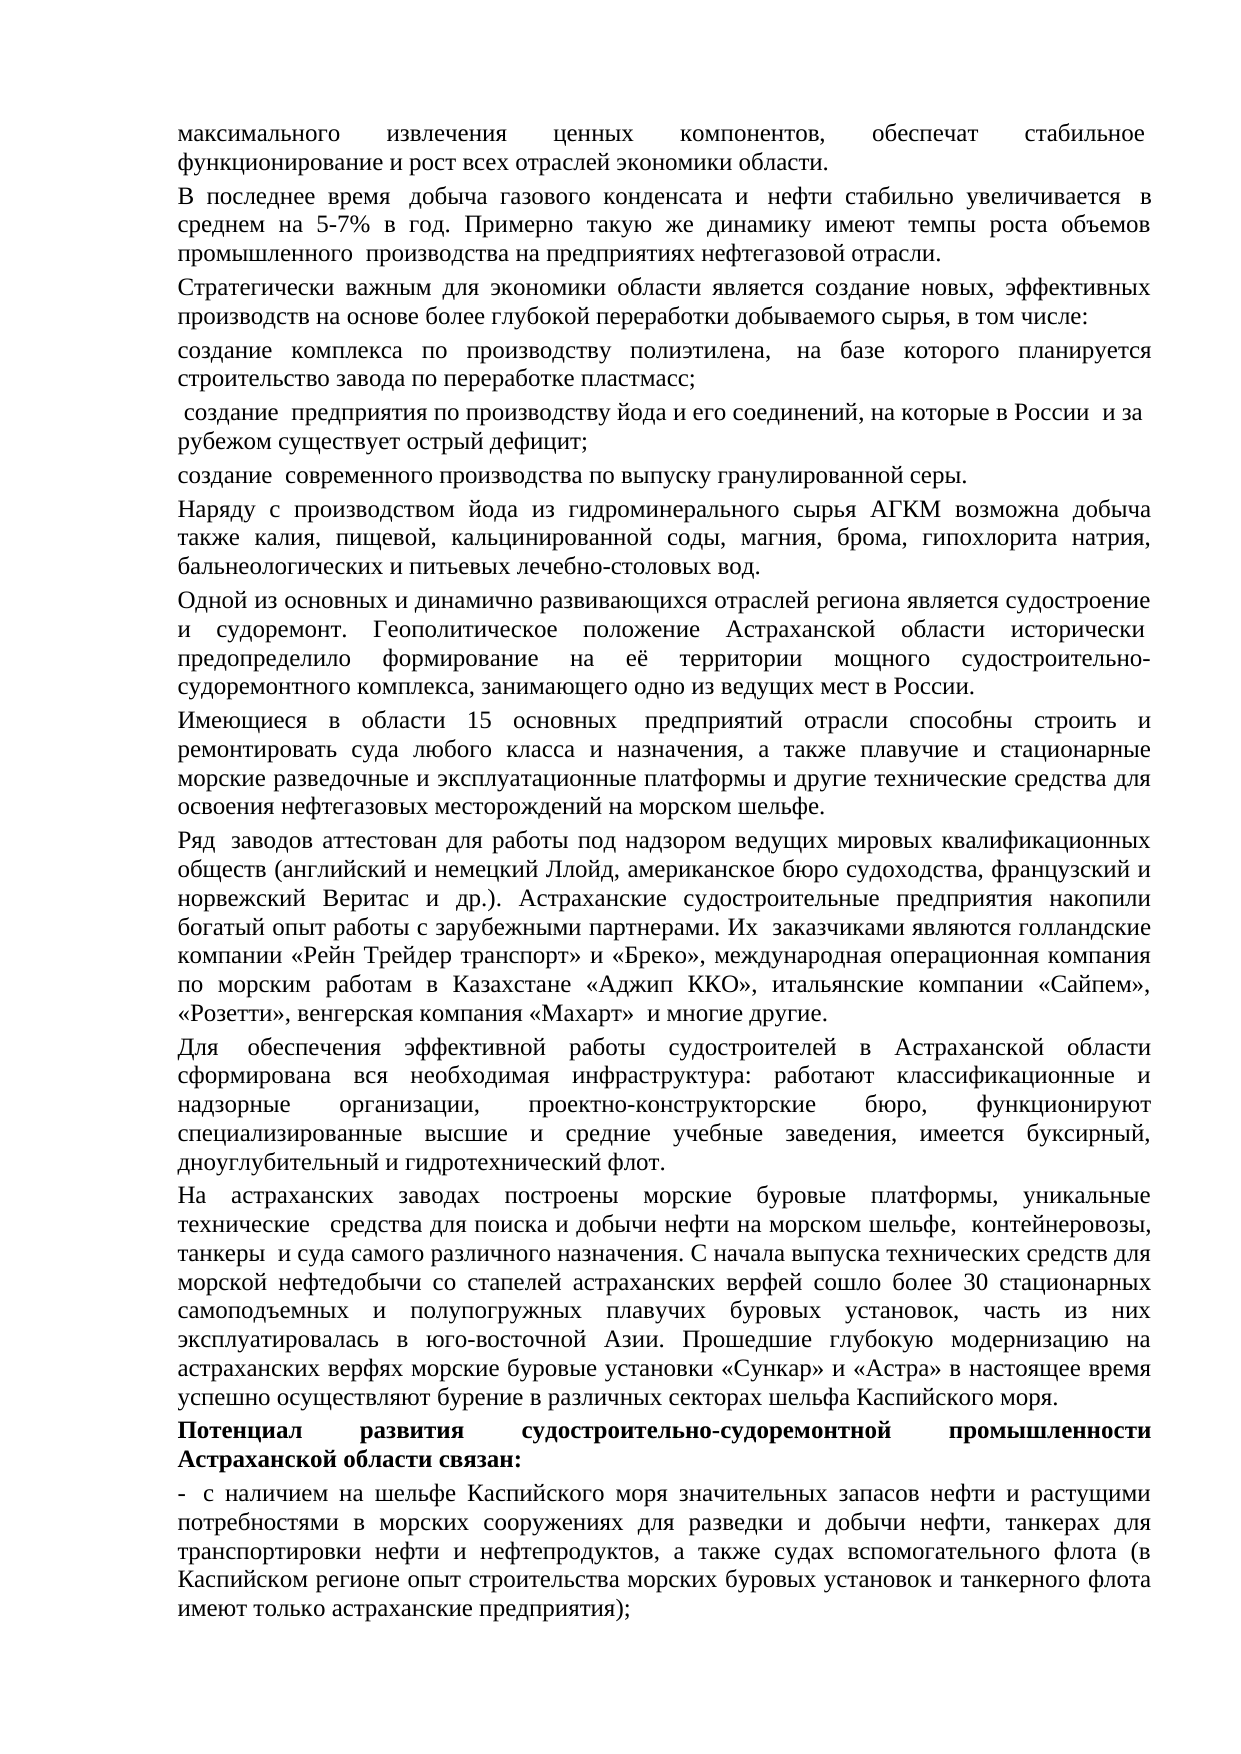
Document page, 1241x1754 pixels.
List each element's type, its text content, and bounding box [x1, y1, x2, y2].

text Ряд заводов аттестован для работы под надзором ведущих мировых квалификационных обществ (английский и немецкий Ллойд, американское бюро судоходства, французский и норвежский Веритас и др.). Астраханские судостроительные предприятия накопили богатый опыт работы с зарубежными партнерами. Их заказчиками являются голландские компании «Рейн Трейдер транспорт» и «Бреко», международная операционная компания по морским работам в Казахстане «Аджип ККО», итальянские компании «Сайпем», «Розетти», венгерская компания «Махарт» и многие другие. [177, 825, 1152, 1027]
text Одной из основных и динамично развивающихся отраслей региона является судостроение и судоремонт. Геополитическое положение Астраханской области исторически предопределило формирование на её территории мощного судостроительно-судоремонтного комплекса, занимающего одно из ведущих мест в России. [177, 585, 1152, 700]
text создание предприятия по производству йода и его соединений, на которые в России и за рубежом существует острый дефицит; [177, 397, 1152, 455]
text Потенциал развития судостроительно-судоремонтной промышленности Астраханской области связан: [177, 1416, 1152, 1473]
text В последнее время добыча газового конденсата и нефти стабильно увеличивается в среднем на 5-7% в год. Примерно такую же динамику имеют темпы роста объемов промышленного производства на предприятиях нефтегазовой отрасли. [177, 181, 1152, 267]
text создание современного производства по выпуску гранулированной серы. [177, 460, 1152, 489]
text - с наличием на шельфе Каспийского моря значительных запасов нефти и растущими потребностями в морских сооружениях для разведки и добычи нефти, танкерах для транспортировки нефти и нефтепродуктов, а также судах вспомогательного флота (в Каспийском регионе опыт строительства морских буровых установок и танкерного флота имеют только астраханские предприятия); [177, 1478, 1152, 1622]
text Для обеспечения эффективной работы судостроителей в Астраханской области сформирована вся необходимая инфраструктура: работают классификационные и надзорные организации, проектно-конструкторские бюро, функционируют специализированные высшие и средние учебные заведения, имеется буксирный, дноуглубительный и гидротехнический флот. [177, 1032, 1152, 1175]
text На астраханских заводах построены морские буровые платформы, уникальные технические средства для поиска и добычи нефти на морском шельфе, контейнеровозы, танкеры и суда самого различного назначения. С начала выпуска технических средств для морской нефтедобычи со стапелей астраханских верфей сошло более 30 стационарных самоподъемных и полупогружных плавучих буровых установок, часть из них эксплуатировалась в юго-восточной Азии. Прошедшие глубокую модернизацию на астраханских верфях морские буровые установки «Сункар» и «Астра» в настоящее время успешно осуществляют бурение в различных секторах шельфа Каспийского моря. [177, 1181, 1152, 1411]
text Имеющиеся в области 15 основных предприятий отрасли способны строить и ремонтировать суда любого класса и назначения, а также плавучие и стационарные морские разведочные и эксплуатационные платформы и другие технические средства для освоения нефтегазовых месторождений на морском шельфе. [177, 705, 1152, 820]
text создание комплекса по производству полиэтилена, на базе которого планируется строительство завода по переработке пластмасс; [177, 335, 1152, 392]
text Наряду с производством йода из гидроминерального сырья АГКМ возможна добыча также калия, пищевой, кальцинированной соды, магния, брома, гипохлорита натрия, бальнеологических и питьевых лечебно-столовых вод. [177, 494, 1152, 580]
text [177, 118, 1152, 176]
text Стратегически важным для экономики области является создание новых, эффективных производств на основе более глубокой переработки добываемого сырья, в том числе: [177, 272, 1152, 329]
